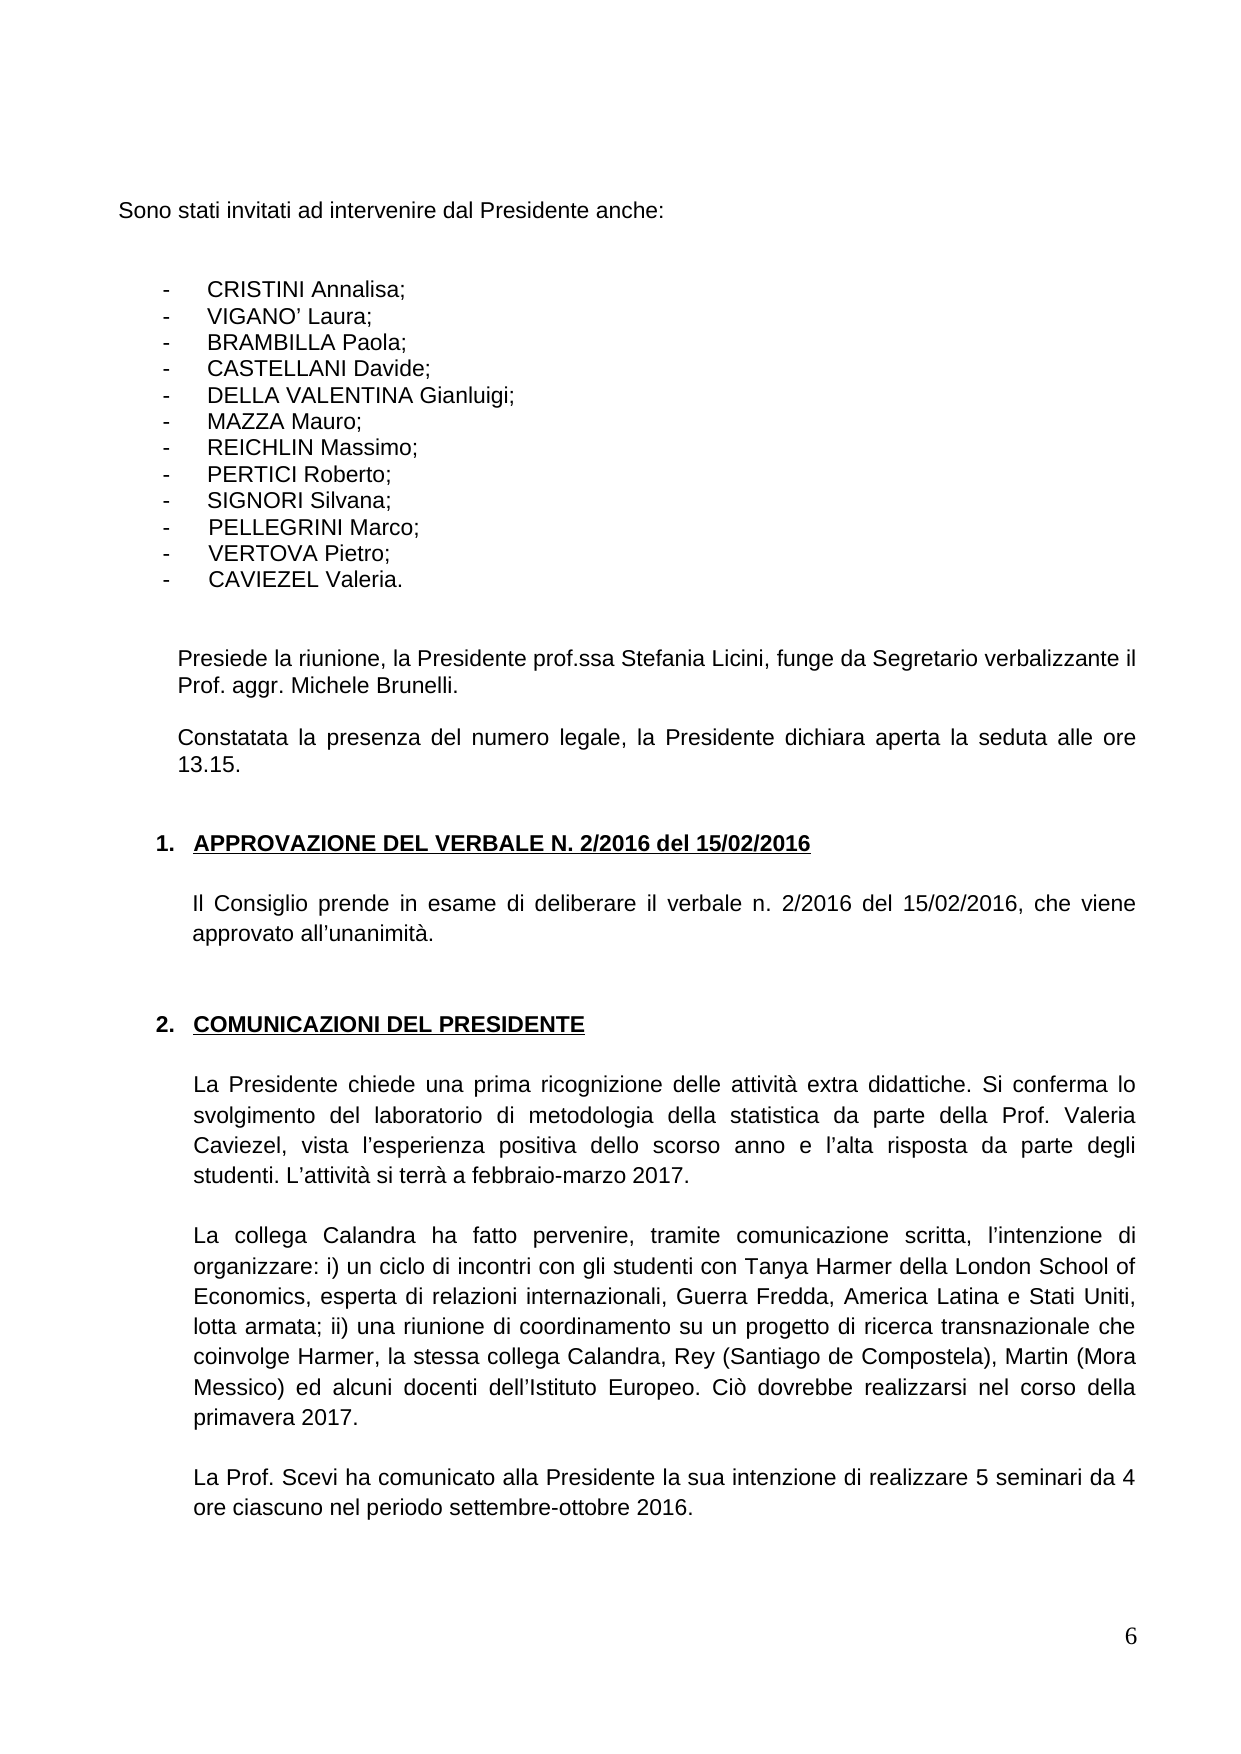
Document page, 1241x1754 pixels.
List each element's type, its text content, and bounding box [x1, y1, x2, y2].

text - CAVIEZEL Valeria. [162, 566, 1137, 592]
text Sono stati invitati ad intervenire dal Presidente anche: [118, 197, 1137, 223]
text - CRISTINI Annalisa; [162, 276, 1137, 303]
list APPROVAZIONE DEL VERBALE N. 2/2016 del 15/02/2016 [156, 830, 1137, 856]
text La collega Calandra ha fatto pervenire, tramite comunicazione scritta, l’intenzione di organizzare: i) un ciclo di incontri con gli studenti con Tanya Harmer della London School of Economics, esperta di relazioni internazionali, Guerra Fredda, America Latina e Stati Uniti, lotta armata; ii) una riunione di coordinamento su un progetto di ricerca transnazionale che coinvolge Harmer, la stessa collega Calandra, Rey (Santiago de Compostela), Martin (Mora Messico) ed alcuni docenti dell’Istituto Europeo. Ciò dovrebbe realizzarsi nel corso della primavera 2017. [193, 1222, 1137, 1430]
text - VERTOVA Pietro; [162, 540, 1137, 566]
text Presiede la riunione, la Presidente prof.ssa Stefania Licini, funge da Segretario verbalizzante il Prof. aggr. Michele Brunelli. [177, 645, 1137, 698]
text - MAZZA Mauro; [162, 408, 1137, 434]
text - REICHLIN Massimo; [162, 434, 1137, 461]
text - PERTICI Roberto; [162, 461, 1137, 487]
text La Presidente chiede una prima ricognizione delle attività extra didattiche. Si conferma lo svolgimento del laboratorio di metodologia della statistica da parte della Prof. Valeria Caviezel, vista l’esperienza positiva dello scorso anno e l’alta risposta da parte degli studenti. L’attività si terrà a febbraio-marzo 2017. [193, 1071, 1137, 1188]
text - CASTELLANI Davide; [162, 355, 1137, 382]
text Il Consiglio prende in esame di deliberare il verbale n. 2/2016 del 15/02/2016, che viene approvato all’unanimità. [192, 890, 1137, 947]
text - PELLEGRINI Marco; [162, 513, 1137, 540]
text La Prof. Scevi ha comunicato alla Presidente la sua intenzione di realizzare 5 seminari da 4 ore ciascuno nel periodo settembre-ottobre 2016. [193, 1464, 1137, 1521]
text - SIGNORI Silvana; [162, 487, 1137, 513]
text - DELLA VALENTINA Gianluigi; [162, 382, 1137, 408]
text - VIGANO’ Laura; [162, 303, 1137, 329]
text - BRAMBILLA Paola; [162, 329, 1137, 355]
list COMUNICAZIONI DEL PRESIDENTE [156, 1011, 1137, 1037]
text Constatata la presenza del numero legale, la Presidente dichiara aperta la seduta alle ore 13.15. [177, 724, 1137, 777]
